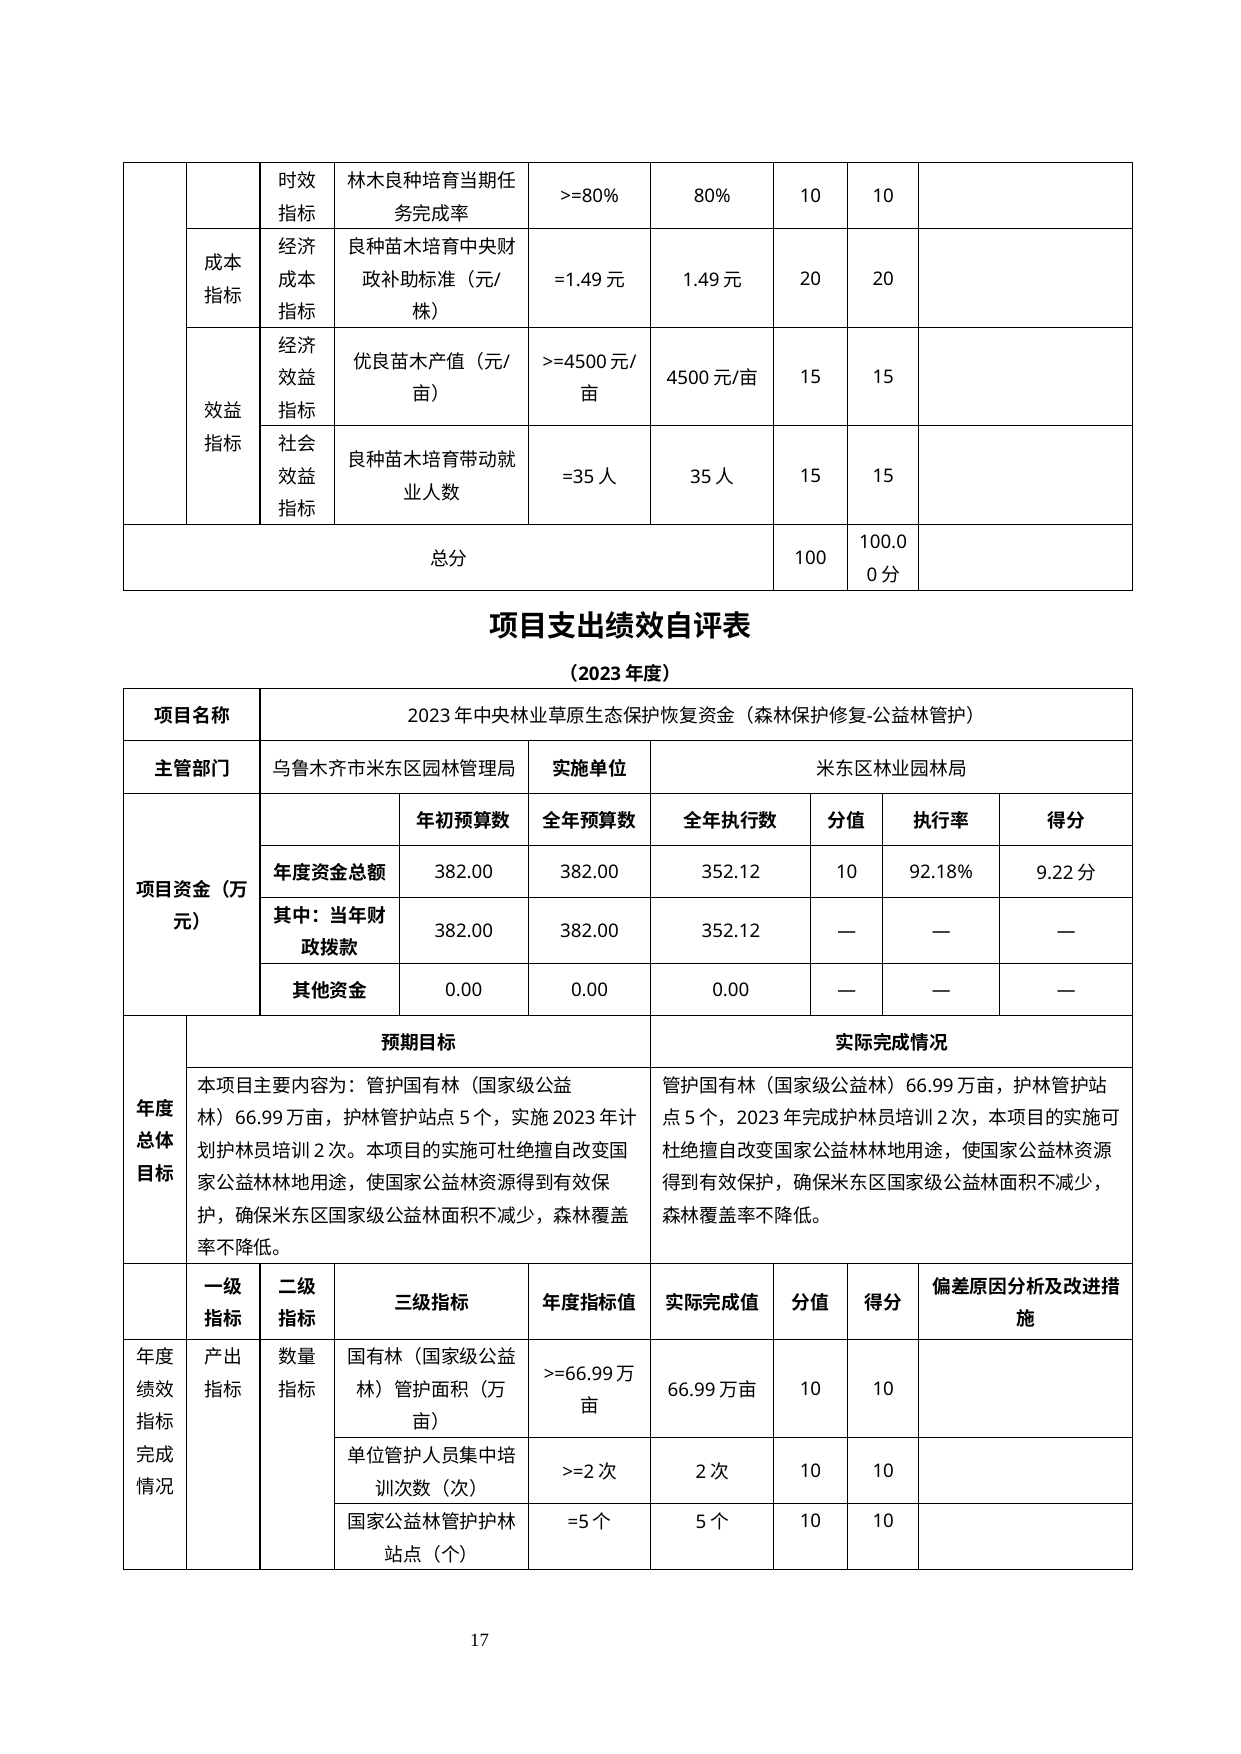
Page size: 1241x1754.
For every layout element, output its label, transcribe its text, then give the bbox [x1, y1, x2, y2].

table_cell 66.99万亩 [651, 1340, 773, 1437]
table_cell 效益指标 [187, 328, 259, 524]
table_cell — [883, 964, 999, 1015]
table_cell 年度总体目标 [124, 1016, 186, 1263]
table_cell 社会效益指标 [261, 426, 334, 524]
table_cell 92.18% [883, 846, 999, 897]
table_cell 382.00 [529, 898, 650, 963]
table_cell 年度指标值 [529, 1264, 650, 1338]
table_cell 一级指标 [187, 1264, 259, 1338]
table_cell 林木良种培育当期任务完成率 [335, 163, 528, 228]
table_cell 成本指标 [187, 229, 259, 327]
table_cell >=66.99万亩 [529, 1340, 650, 1437]
table_cell 35人 [651, 426, 773, 524]
table_cell 分值 [774, 1264, 847, 1338]
table_cell 80% [651, 163, 773, 228]
table_cell [919, 328, 1132, 425]
table_cell 单位管护人员集中培训次数（次） [335, 1438, 528, 1503]
table_cell [919, 426, 1132, 524]
table_cell 国有林（国家级公益林）管护面积（万亩） [335, 1340, 528, 1437]
table_cell [919, 1504, 1132, 1569]
table_cell 5个 [651, 1504, 773, 1569]
table_cell 10 [774, 1438, 847, 1503]
table_cell 二级指标 [261, 1264, 334, 1338]
table_cell 米东区林业园林局 [651, 741, 1132, 792]
table_cell — [811, 964, 882, 1015]
table_cell 10 [848, 1438, 918, 1503]
table_cell 国家公益林管护护林站点（个） [335, 1504, 528, 1569]
table_cell 良种苗木培育带动就业人数 [335, 426, 528, 524]
table_cell 20 [848, 229, 918, 327]
table_cell 10 [774, 1340, 847, 1437]
table_cell 良种苗木培育中央财政补助标准（元/株） [335, 229, 528, 327]
table_cell 偏差原因分析及改进措施 [919, 1264, 1132, 1338]
table_cell 总分 [124, 525, 773, 590]
table_cell 产出指标 [187, 1340, 259, 1569]
table_cell — [1000, 964, 1132, 1015]
table_cell 本项目主要内容为：管护国有林（国家级公益林）66.99万亩，护林管护站点5个，实施2023年计划护林员培训2次。本项目的实施可杜绝擅自改变国家公益林林地用途，使国家公益林资源得到有效保护，确保米东区国家级公益林面积不减少，森林覆盖率不降低。 [187, 1068, 650, 1263]
table_cell 经济效益指标 [261, 328, 334, 425]
table_cell 三级指标 [335, 1264, 528, 1338]
table_cell >=2次 [529, 1438, 650, 1503]
table_cell 1.49元 [651, 229, 773, 327]
table_cell 数量指标 [261, 1340, 334, 1569]
table_cell [124, 1264, 186, 1338]
table_cell 优良苗木产值（元/亩） [335, 328, 528, 425]
table_cell =35人 [529, 426, 650, 524]
table_cell 实际完成情况 [651, 1016, 1132, 1067]
table_cell 年度资金总额 [261, 846, 399, 897]
table_cell [919, 1438, 1132, 1503]
table_cell — [1000, 898, 1132, 963]
table_cell 15 [774, 426, 847, 524]
table_cell [919, 229, 1132, 327]
table_cell [919, 1340, 1132, 1437]
table_cell 10 [848, 1504, 918, 1569]
table_header 2023年中央林业草原生态保护恢复资金（森林保护修复-公益林管护） [261, 689, 1132, 740]
table_cell 全年执行数 [651, 794, 810, 844]
table_cell 其中：当年财政拨款 [261, 898, 399, 963]
table_cell =1.49元 [529, 229, 650, 327]
table_cell 乌鲁木齐市米东区园林管理局 [261, 741, 528, 792]
table_cell 382.00 [529, 846, 650, 897]
table_cell 0.00 [400, 964, 528, 1015]
table_cell 100 [774, 525, 847, 590]
table_cell 年初预算数 [400, 794, 528, 844]
table_cell 管护国有林（国家级公益林）66.99万亩，护林管护站点5个，2023年完成护林员培训2次，本项目的实施可杜绝擅自改变国家公益林林地用途，使国家公益林资源得到有效保护，确保米东区国家级公益林面积不减少，森林覆盖率不降低。 [651, 1068, 1132, 1263]
table_cell 经济成本指标 [261, 229, 334, 327]
table_cell 0.00 [529, 964, 650, 1015]
table_cell 352.12 [651, 846, 810, 897]
table_cell 年度绩效指标完成情况 [124, 1340, 186, 1569]
table_cell 分值 [811, 794, 882, 844]
table_cell >=80% [529, 163, 650, 228]
table_cell 全年预算数 [529, 794, 650, 844]
table_cell 10 [774, 163, 847, 228]
table_cell 2次 [651, 1438, 773, 1503]
table_cell 382.00 [400, 898, 528, 963]
table_cell =5个 [529, 1504, 650, 1569]
table_cell 15 [774, 328, 847, 425]
table_cell 9.22分 [1000, 846, 1132, 897]
table_cell 项目资金（万元） [124, 794, 259, 1015]
table_cell 4500元/亩 [651, 328, 773, 425]
table_cell 预期目标 [187, 1016, 650, 1067]
table_cell — [883, 898, 999, 963]
table_cell [919, 163, 1132, 228]
table_cell 主管部门 [124, 741, 259, 792]
table_cell [919, 525, 1132, 590]
table_cell 执行率 [883, 794, 999, 844]
table_cell 10 [811, 846, 882, 897]
table_cell 实际完成值 [651, 1264, 773, 1338]
table_cell 0.00 [651, 964, 810, 1015]
table_cell 100.00分 [848, 525, 918, 590]
table_cell 20 [774, 229, 847, 327]
table_cell 实施单位 [529, 741, 650, 792]
table_cell 352.12 [651, 898, 810, 963]
table_cell 10 [848, 163, 918, 228]
table_cell [261, 794, 399, 844]
table_cell 时效指标 [261, 163, 334, 228]
table_cell — [811, 898, 882, 963]
table_cell 382.00 [400, 846, 528, 897]
table_cell 得分 [848, 1264, 918, 1338]
table_cell 10 [774, 1504, 847, 1569]
table_cell >=4500元/亩 [529, 328, 650, 425]
text 项目支出绩效自评表 [187, 591, 1053, 656]
table_cell 得分 [1000, 794, 1132, 844]
table_header 项目名称 [124, 689, 259, 740]
text （2023年度） [187, 656, 1053, 688]
table_cell 15 [848, 328, 918, 425]
table_cell 15 [848, 426, 918, 524]
table_cell 其他资金 [261, 964, 399, 1015]
table_cell 10 [848, 1340, 918, 1437]
